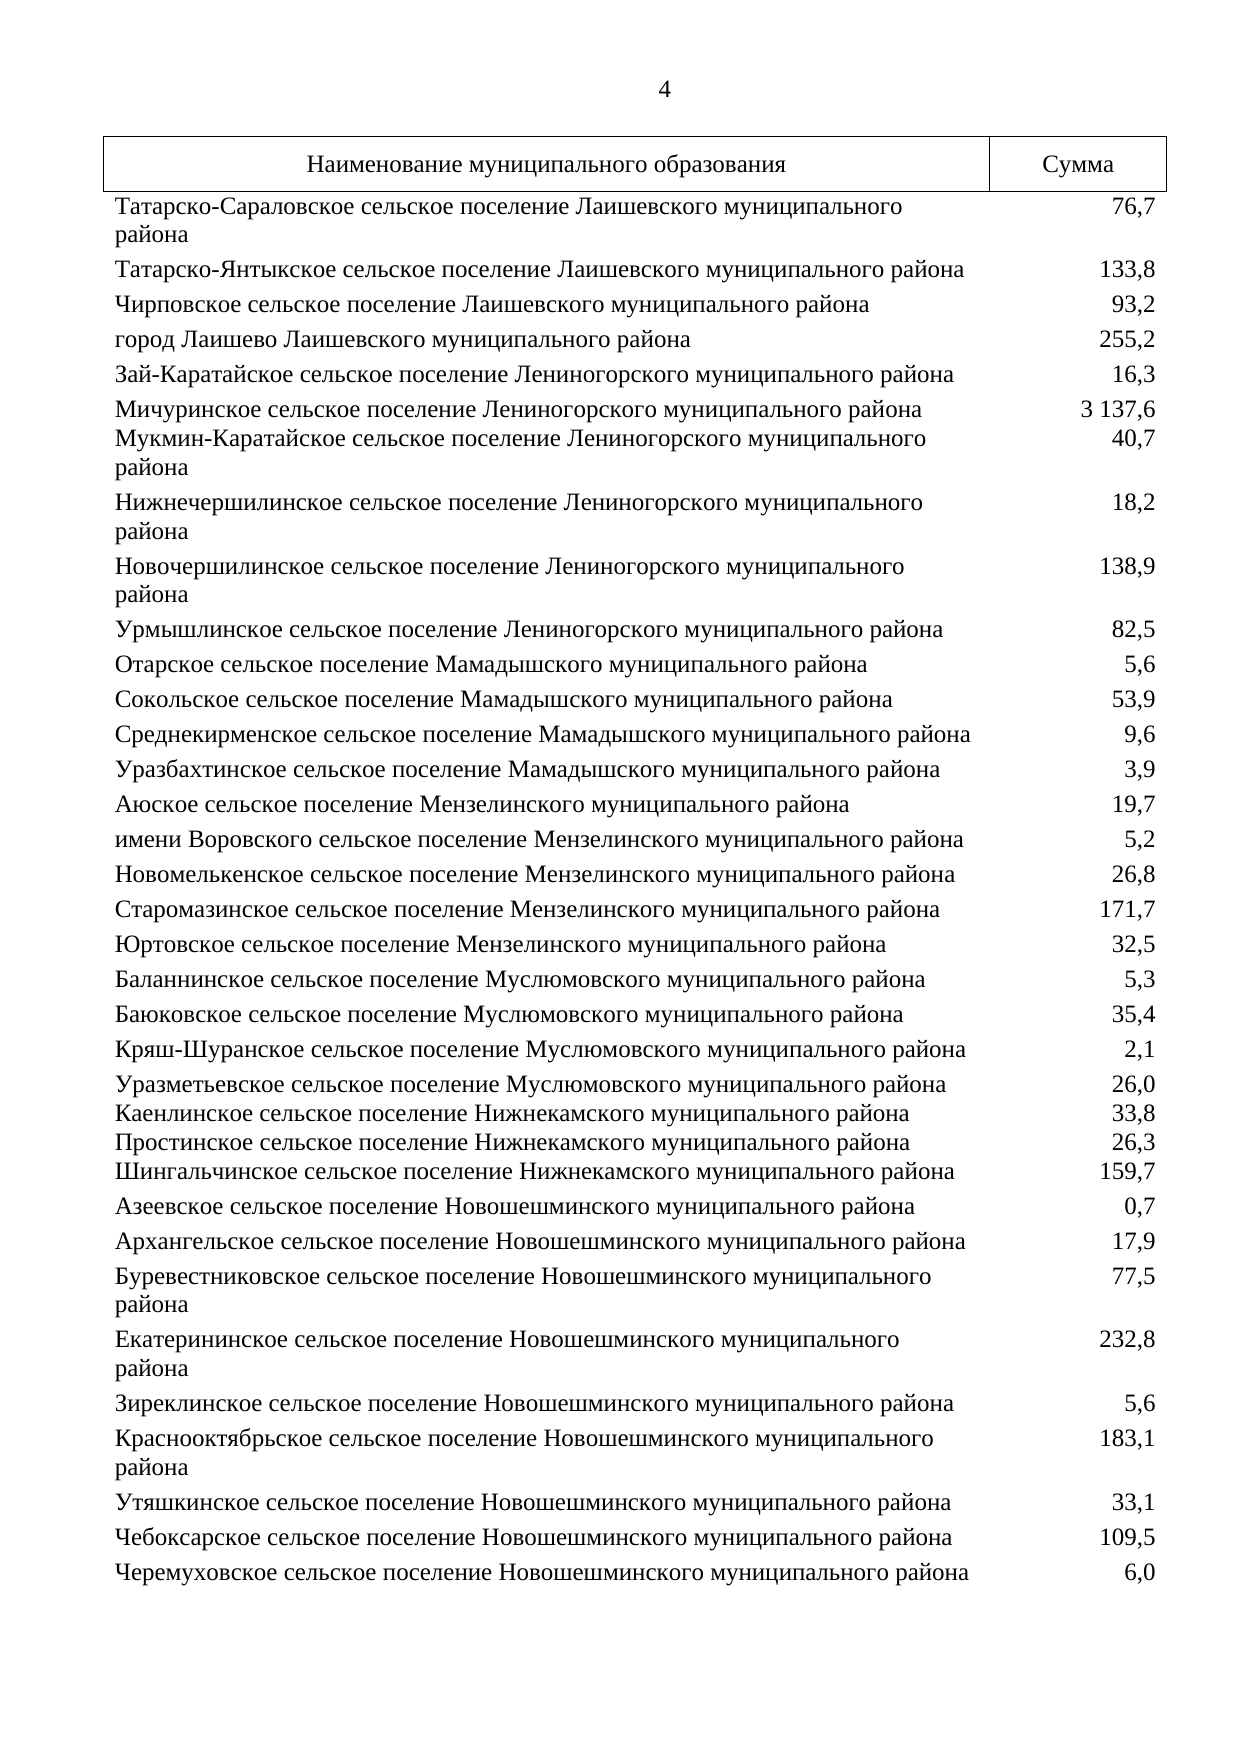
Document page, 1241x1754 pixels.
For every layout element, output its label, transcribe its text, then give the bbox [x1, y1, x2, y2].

table_cell Отарское сельское поселение Мамадышского муниципального района [103, 650, 989, 684]
table_cell Буревестниковское сельское поселение Новошешминского муниципального района [103, 1261, 989, 1324]
table_cell Татарско-Сараловское сельское поселение Лаишевского муниципального района [103, 192, 989, 254]
table_cell имени Воровского сельское поселение Мензелинского муниципального района [103, 825, 989, 859]
table_cell 33,1 [989, 1487, 1167, 1522]
table_cell 93,2 [989, 290, 1167, 324]
table_cell 40,7 [989, 423, 1167, 487]
table_cell Екатерининское сельское поселение Новошешминского муниципального района [103, 1325, 989, 1388]
table_cell Урмышлинское сельское поселение Лениногорского муниципального района [103, 615, 989, 649]
table_cell 35,4 [989, 1000, 1167, 1034]
table_cell Зай-Каратайское сельское поселение Лениногорского муниципального района [103, 360, 989, 394]
table_cell 138,9 [989, 551, 1167, 614]
table_cell Среднекирменское сельское поселение Мамадышского муниципального района [103, 720, 989, 754]
table_cell Азеевское сельское поселение Новошешминского муниципального района [103, 1191, 989, 1226]
table_cell Баланнинское сельское поселение Муслюмовского муниципального района [103, 965, 989, 999]
table_cell 76,7 [989, 192, 1167, 254]
table_cell Утяшкинское сельское поселение Новошешминского муниципального района [103, 1487, 989, 1522]
table_cell Сокольское сельское поселение Мамадышского муниципального района [103, 685, 989, 719]
table_cell 5,3 [989, 965, 1167, 999]
table_cell Мукмин-Каратайское сельское поселение Лениногорского муниципального района [103, 423, 989, 487]
table_cell 33,8 [989, 1098, 1167, 1127]
table_cell 82,5 [989, 615, 1167, 649]
table_cell 171,7 [989, 895, 1167, 929]
table_cell 9,6 [989, 720, 1167, 754]
table_cell 6,0 [989, 1557, 1167, 1592]
table_cell Черемуховское сельское поселение Новошешминского муниципального района [103, 1557, 989, 1592]
table_cell Юртовское сельское поселение Мензелинского муниципального района [103, 930, 989, 964]
table_cell Чирповское сельское поселение Лаишевского муниципального района [103, 290, 989, 324]
table_cell 183,1 [989, 1423, 1167, 1487]
table_cell Татарско-Янтыкское сельское поселение Лаишевского муниципального района [103, 255, 989, 289]
table_cell Простинское сельское поселение Нижнекамского муниципального района [103, 1127, 989, 1156]
table_cell Баюковское сельское поселение Муслюмовского муниципального района [103, 1000, 989, 1034]
table_cell Новомелькенское сельское поселение Мензелинского муниципального района [103, 860, 989, 894]
table_cell Нижнечершилинское сельское поселение Лениногорского муниципального района [103, 487, 989, 551]
table_cell Уразбахтинское сельское поселение Мамадышского муниципального района [103, 755, 989, 789]
table_cell Зиреклинское сельское поселение Новошешминского муниципального района [103, 1388, 989, 1423]
table_cell Старомазинское сельское поселение Мензелинского муниципального района [103, 895, 989, 929]
table_cell 3 137,6 [989, 395, 1167, 423]
table_cell 5,2 [989, 825, 1167, 859]
table_cell Шингальчинское сельское поселение Нижнекамского муниципального района [103, 1156, 989, 1191]
table_cell 16,3 [989, 360, 1167, 394]
table_cell Чебоксарское сельское поселение Новошешминского муниципального района [103, 1522, 989, 1557]
table_cell 5,6 [989, 650, 1167, 684]
table_cell Каенлинское сельское поселение Нижнекамского муниципального района [103, 1098, 989, 1127]
table_cell Мичуринское сельское поселение Лениногорского муниципального района [103, 395, 989, 423]
table_cell 26,0 [989, 1070, 1167, 1098]
table_cell 255,2 [989, 325, 1167, 359]
table_cell 77,5 [989, 1261, 1167, 1324]
table_cell 0,7 [989, 1191, 1167, 1226]
table_cell Краснооктябрьское сельское поселение Новошешминского муниципального района [103, 1423, 989, 1487]
table_header Наименование муниципального образования [104, 137, 989, 191]
table_cell Аюское сельское поселение Мензелинского муниципального района [103, 790, 989, 824]
table_cell 133,8 [989, 255, 1167, 289]
table_cell Новочершилинское сельское поселение Лениногорского муниципального района [103, 551, 989, 614]
table_header Сумма [990, 137, 1166, 191]
table_cell Архангельское сельское поселение Новошешминского муниципального района [103, 1226, 989, 1261]
table_cell 5,6 [989, 1388, 1167, 1423]
table_cell 159,7 [989, 1156, 1167, 1191]
table_cell 17,9 [989, 1226, 1167, 1261]
table_cell Уразметьевское сельское поселение Муслюмовского муниципального района [103, 1070, 989, 1098]
table_cell 19,7 [989, 790, 1167, 824]
table_cell 26,8 [989, 860, 1167, 894]
table_cell 18,2 [989, 487, 1167, 551]
table_cell 26,3 [989, 1127, 1167, 1156]
table_cell 232,8 [989, 1325, 1167, 1388]
table_cell 32,5 [989, 930, 1167, 964]
table_cell Кряш-Шуранское сельское поселение Муслюмовского муниципального района [103, 1035, 989, 1069]
table_cell 2,1 [989, 1035, 1167, 1069]
table_cell 109,5 [989, 1522, 1167, 1557]
table_cell 53,9 [989, 685, 1167, 719]
table_cell 3,9 [989, 755, 1167, 789]
table_cell город Лаишево Лаишевского муниципального района [103, 325, 989, 359]
